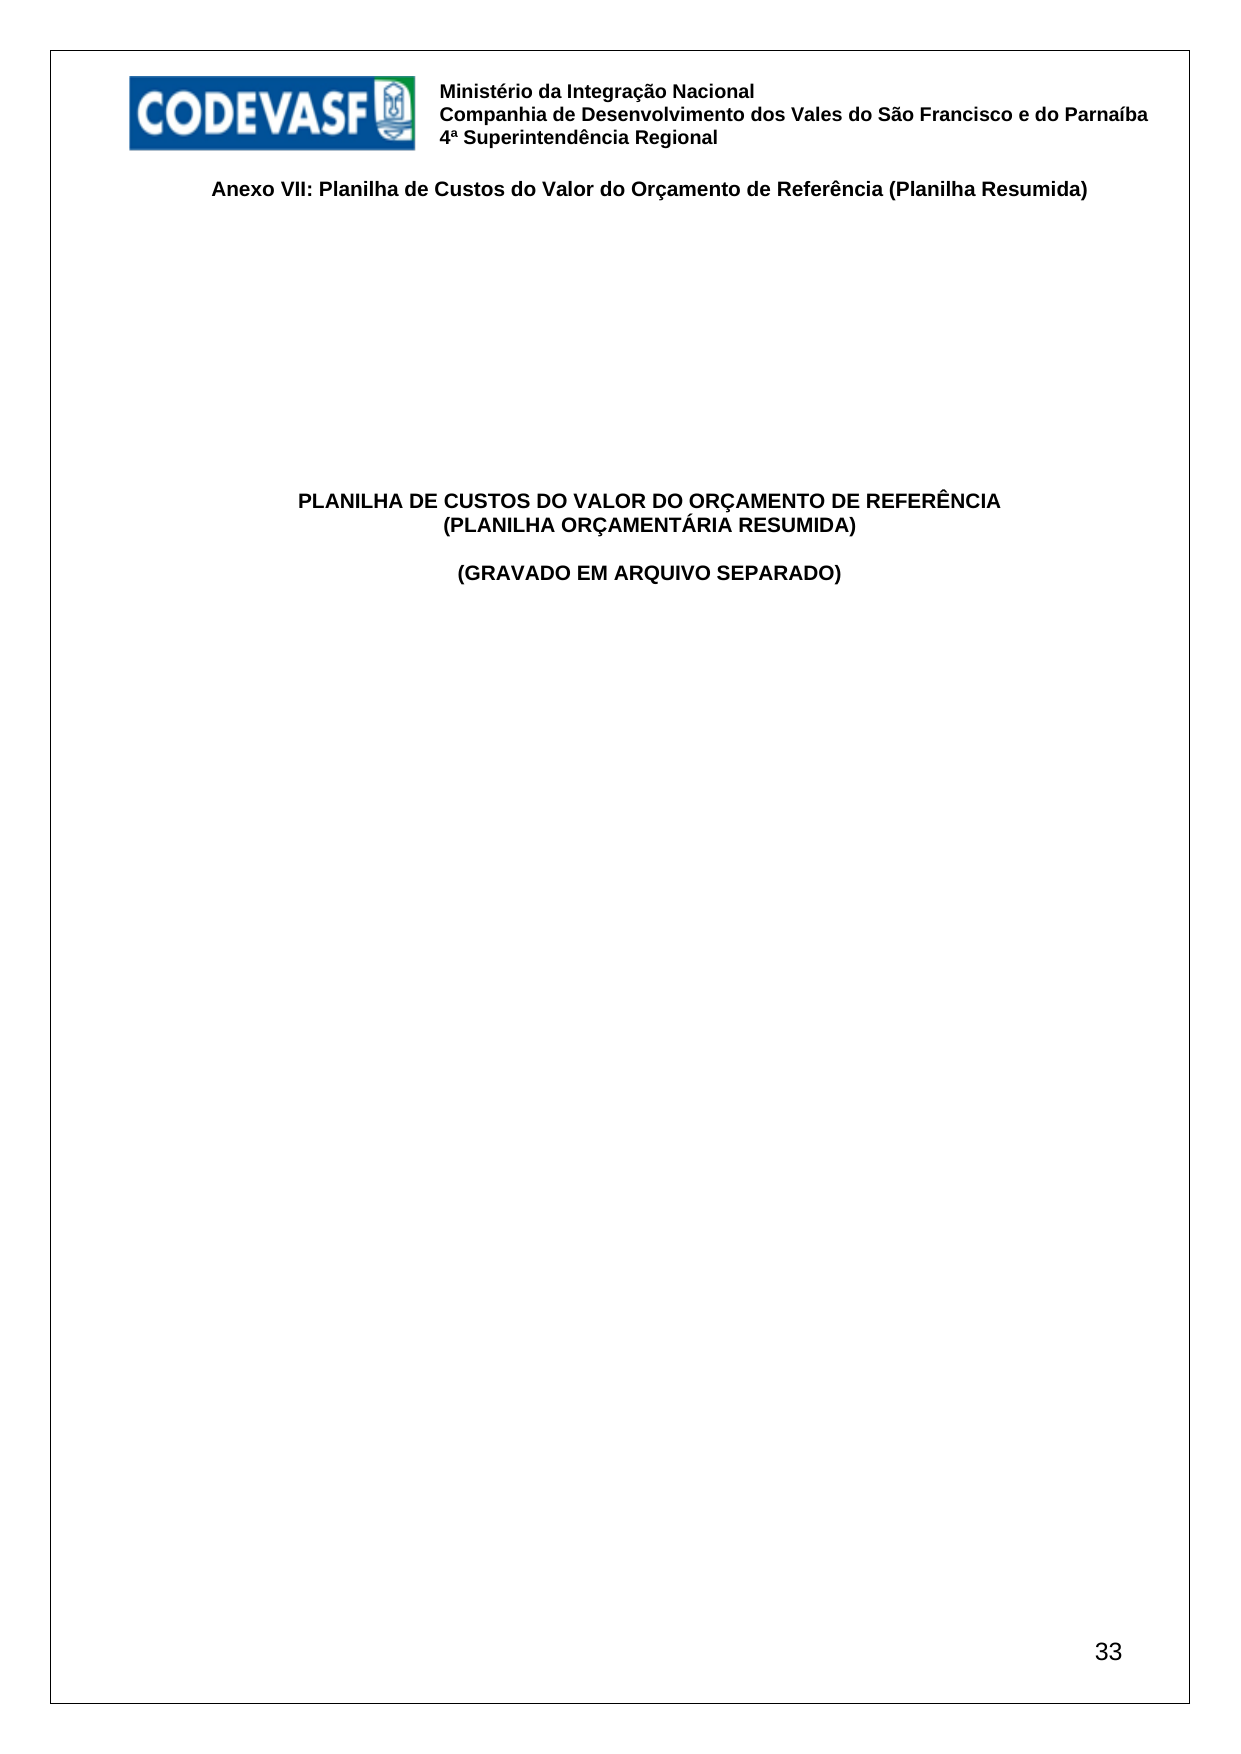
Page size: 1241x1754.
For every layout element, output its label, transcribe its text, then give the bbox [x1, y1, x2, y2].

text PLANILHA DE CUSTOS DO VALOR DO ORÇAMENTO DE REFERÊNCIA [177, 489, 1122, 513]
picture [129, 76, 417, 153]
text (PLANILHA ORÇAMENTÁRIA RESUMIDA) [177, 513, 1122, 537]
text (GRAVADO EM ARQUIVO SEPARADO) [177, 561, 1122, 584]
text Anexo VII: Planilha de Custos do Valor do Orçamento de Referência (Planilha Resumida) [177, 177, 1122, 201]
